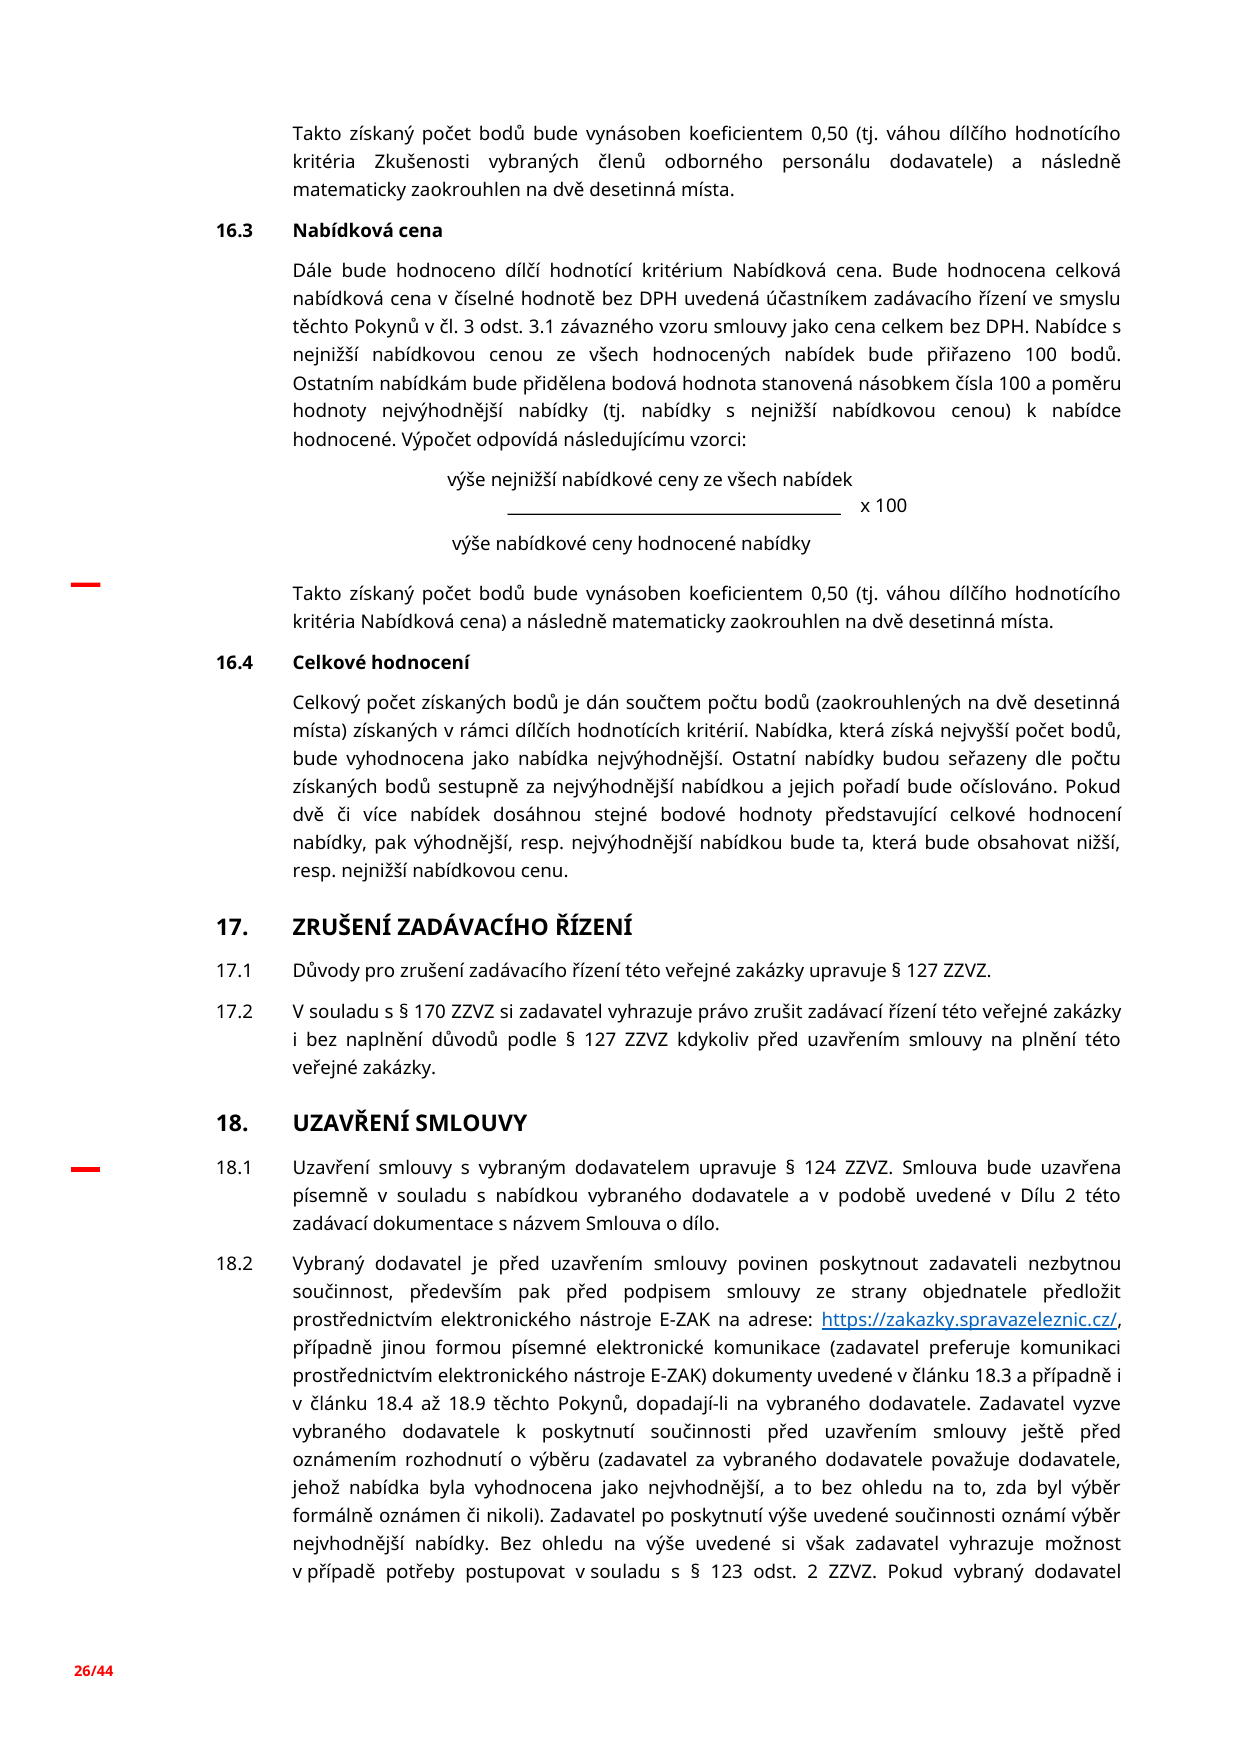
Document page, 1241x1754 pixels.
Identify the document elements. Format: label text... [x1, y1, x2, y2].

text UZAVŘENÍ SMLOUVY [216, 1107, 1122, 1138]
text Celkové hodnocení [216, 649, 1122, 674]
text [216, 1251, 1122, 1584]
text V souladu s § 170 ZZVZ si zadavatel vyhrazuje právo zrušit zadávací řízení této veřejné zakázky i bez naplnění důvodů podle § 127 ZZVZ kdykoliv před uzavřením smlouvy na plnění této veřejné zakázky. [216, 998, 1122, 1079]
list Dále bude hodnoceno dílčí hodnotící kritérium Nabídková cena. Bude hodnocena celková nabídková cena v číselné hodnotě bez DPH uvedená účastníkem zadávacího řízení ve smyslu těchto Pokynů v čl. 3 odst. 3.1 závazného vzoru smlouvy jako cena celkem bez DPH. Nabídce s nejnižší nabídkovou cenou ze všech hodnocených nabídek bude přiřazeno 100 bodů. Ostatním nabídkám bude přidělena bodová hodnota stanovená násobkem čísla 100 a poměru hodnoty nejvýhodnější nabídky (tj. nabídky s nejnižší nabídkovou cenou) k nabídce hodnocené. Výpočet odpovídá následujícímu vzorci: [292, 258, 1122, 451]
list výše nejnižší nabídkové ceny ze všech nabídek [366, 466, 1122, 492]
list výše nabídkové ceny hodnocené nabídky [366, 530, 1122, 555]
list Takto získaný počet bodů bude vynásoben koeficientem 0,50 (tj. váhou dílčího hodnotícího kritéria Nabídková cena) a následně matematicky zaokrouhlen na dvě desetinná místa. [292, 580, 1122, 634]
list Celkový počet získaných bodů je dán součtem počtu bodů (zaokrouhlených na dvě desetinná místa) získaných v rámci dílčích hodnotících kritérií. Nabídka, která získá nejvyšší počet bodů, bude vyhodnocena jako nabídka nejvýhodnější. Ostatní nabídky budou seřazeny dle počtu získaných bodů sestupně za nejvýhodnější nabídkou a jejich pořadí bude očíslováno. Pokud dvě či více nabídek dosáhnou stejné bodové hodnoty představující celkové hodnocení nabídky, pak výhodnější, resp. nejvýhodnější nabídkou bude ta, která bude obsahovat nižší, resp. nejnižší nabídkovou cenu. [292, 689, 1122, 883]
text Důvody pro zrušení zadávacího řízení této veřejné zakázky upravuje § 127 ZZVZ. [216, 957, 1122, 983]
text Nabídková cena [216, 217, 1122, 243]
text Uzavření smlouvy s vybraným dodavatelem upravuje § 124 ZZVZ. Smlouva bude uzavřena písemně v souladu s nabídkou vybraného dodavatele a v podobě uvedené v Dílu 2 této zadávací dokumentace s názvem Smlouva o dílo. [216, 1154, 1122, 1236]
text ZRUŠENÍ ZADÁVACÍHO ŘÍZENÍ [216, 911, 1122, 942]
list Takto získaný počet bodů bude vynásoben koeficientem 0,50 (tj. váhou dílčího hodnotícího kritéria Zkušenosti vybraných členů odborného personálu dodavatele) a následně matematicky zaokrouhlen na dvě desetinná místa. [292, 121, 1122, 202]
list ________________________________________ x 100 [292, 492, 1122, 517]
